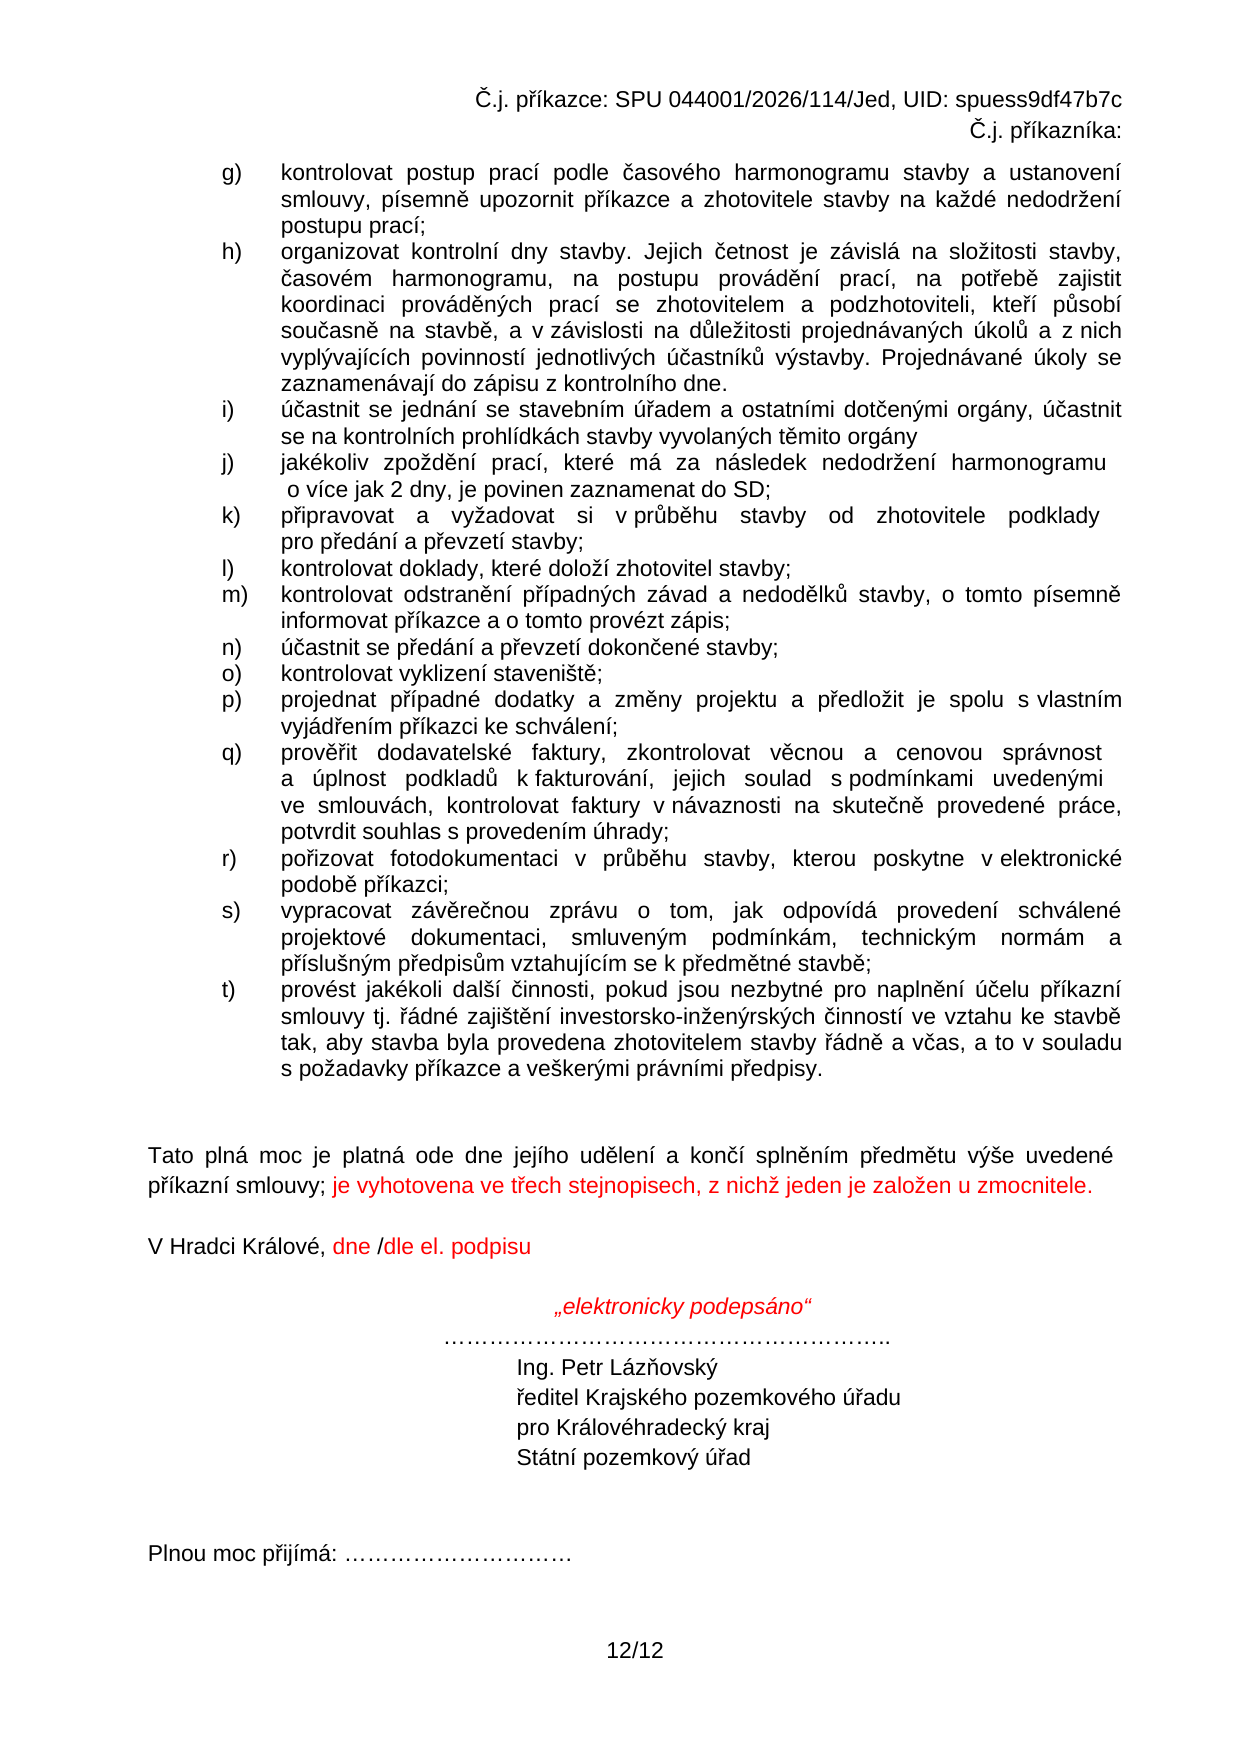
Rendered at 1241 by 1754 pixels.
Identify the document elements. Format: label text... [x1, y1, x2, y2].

text ředitel Krajského pozemkového úřadu [516, 1384, 1122, 1410]
list pořizovat fotodokumentaci v průběhu stavby, kterou poskytne v elektronické podobě příkazci; [222, 844, 1122, 897]
list kontrolovat doklady, které doloží zhotovitel stavby; [222, 554, 1122, 581]
list účastnit se předání a převzetí dokončené stavby; [222, 634, 1122, 660]
text Státní pozemkový úřad [516, 1444, 1122, 1471]
list organizovat kontrolní dny stavby. Jejich četnost je závislá na složitosti stavby, časovém harmonogramu, na postupu provádění prací, na potřebě zajistit koordinaci prováděných prací se zhotovitelem a podzhotoviteli, kteří působí současně na stavbě, a v závislosti na důležitosti projednávaných úkolů a z nich vyplývajících povinností jednotlivých účastníků výstavby. Projednávané úkoly se zaznamenávají do zápisu z kontrolního dne. [222, 238, 1122, 396]
list vypracovat závěrečnou zprávu o tom, jak odpovídá provedení schválené projektové dokumentaci, smluveným podmínkám, technickým normám a příslušným předpisům vztahujícím se k předmětné stavbě; [222, 897, 1122, 976]
list připravovat a vyžadovat si v průběhu stavby od zhotovitele podklady pro předání a převzetí stavby; [222, 502, 1122, 554]
text V Hradci Králové, dne /dle el. podpisu [148, 1233, 1115, 1259]
list kontrolovat vyklizení staveniště; [222, 660, 1122, 686]
text „elektronicky podepsáno“ [148, 1293, 1115, 1319]
list jakékoliv zpoždění prací, které má za následek nedodržení harmonogramu o více jak 2 dny, je povinen zaznamenat do SD; [222, 449, 1122, 502]
list projednat případné dodatky a změny projektu a předložit je spolu s vlastním vyjádřením příkazci ke schválení; [222, 686, 1122, 739]
list účastnit se jednání se stavebním úřadem a ostatními dotčenými orgány, účastnit se na kontrolních prohlídkách stavby vyvolaných těmito orgány [222, 396, 1122, 449]
list prověřit dodavatelské faktury, zkontrolovat věcnou a cenovou správnost a úplnost podkladů k fakturování, jejich soulad s podmínkami uvedenými ve smlouvách, kontrolovat faktury v návaznosti na skutečně provedené práce, potvrdit souhlas s provedením úhrady; [222, 739, 1122, 844]
text Tato plná moc je platná ode dne jejího udělení a končí splněním předmětu výše uvedené příkazní smlouvy; je vyhotovena ve třech stejnopisech, z nichž jeden je založen u zmocnitele. [148, 1142, 1115, 1199]
list kontrolovat postup prací podle časového harmonogramu stavby a ustanovení smlouvy, písemně upozornit příkazce a zhotovitele stavby na každé nedodržení postupu prací; [222, 159, 1122, 238]
text ………………………………………………….. [369, 1323, 1122, 1350]
text pro Královéhradecký kraj [516, 1414, 1122, 1440]
list provést jakékoli další činnosti, pokud jsou nezbytné pro naplnění účelu příkazní smlouvy tj. řádné zajištění investorsko-inženýrských činností ve vztahu ke stavbě tak, aby stavba byla provedena zhotovitelem stavby řádně a včas, a to v souladu s požadavky příkazce a veškerými právními předpisy. [222, 976, 1122, 1082]
text Ing. Petr Lázňovský [516, 1353, 1122, 1380]
text Plnou moc přijímá: ………………………… [148, 1539, 1122, 1566]
list kontrolovat odstranění případných závad a nedodělků stavby, o tomto písemně informovat příkazce a o tomto provézt zápis; [222, 581, 1122, 634]
